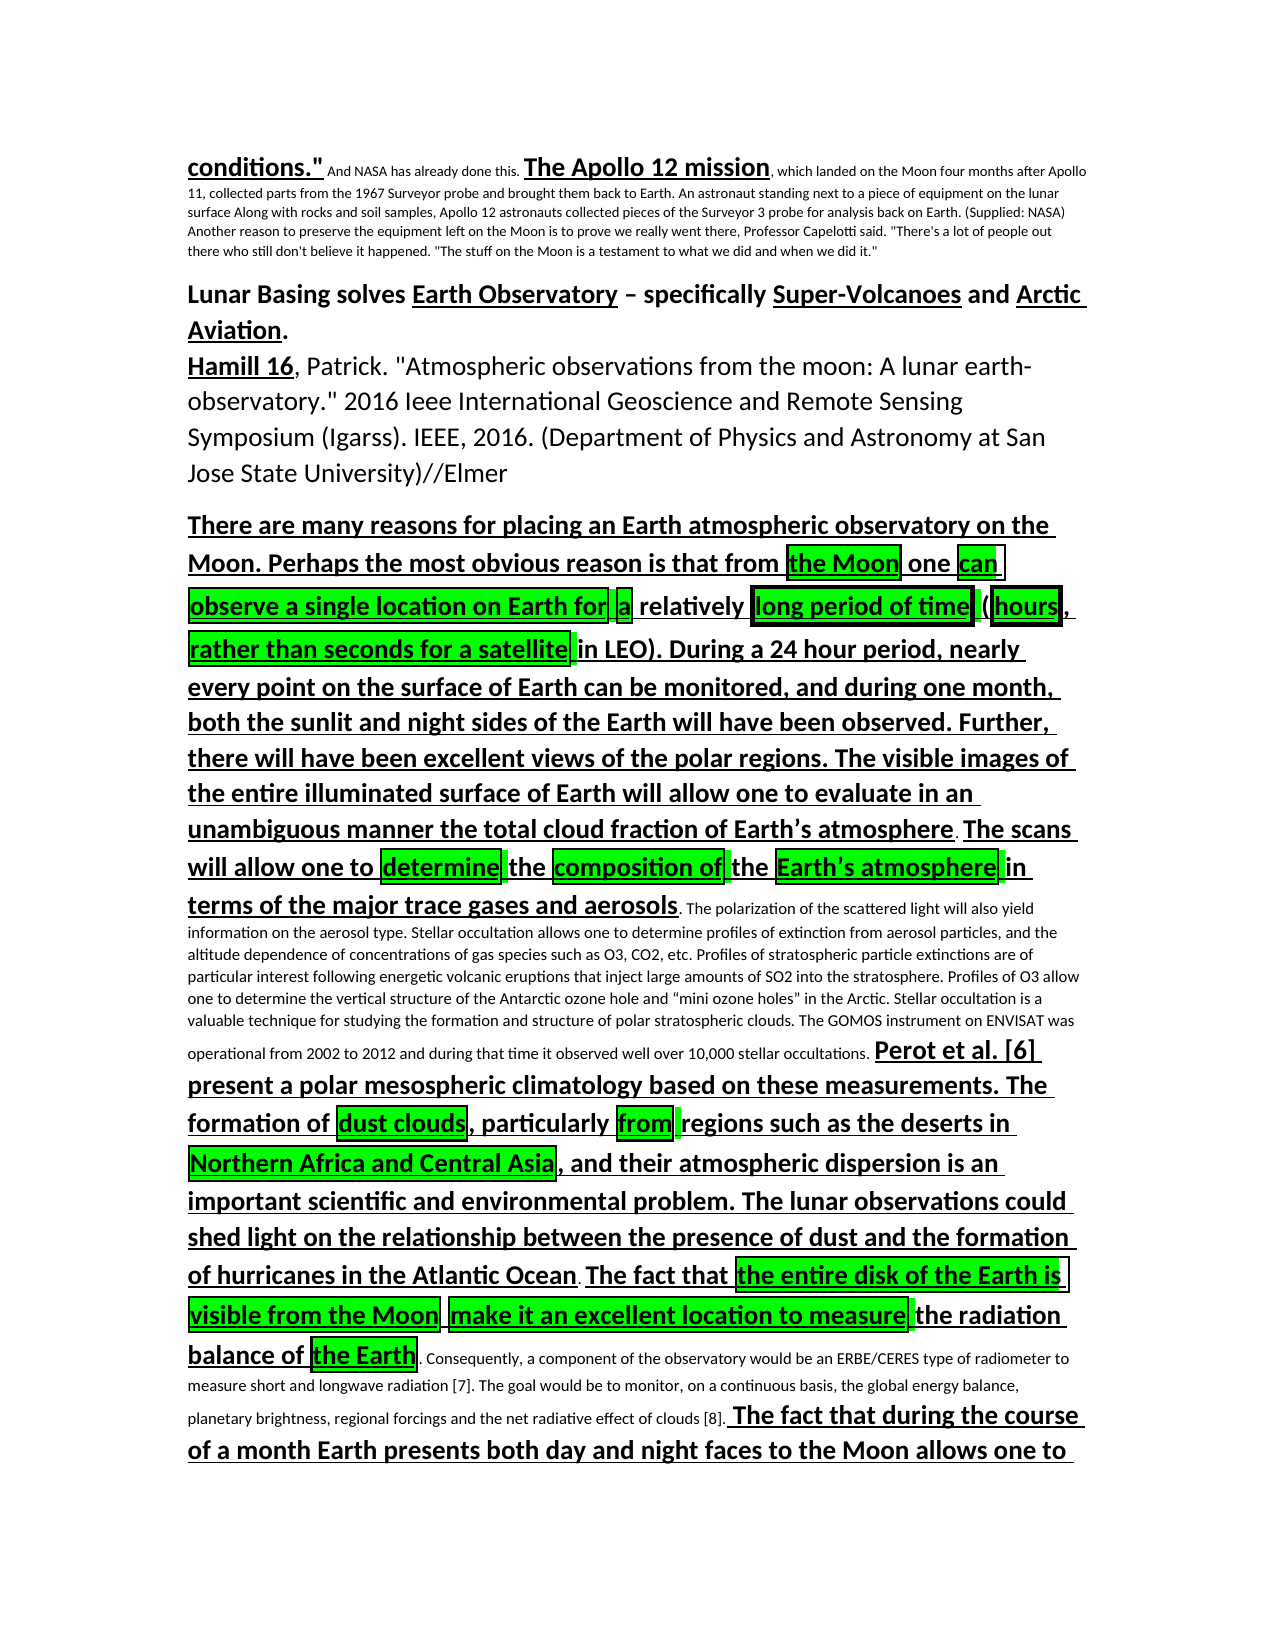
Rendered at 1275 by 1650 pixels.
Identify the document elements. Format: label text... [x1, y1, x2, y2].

subtitle Lunar Basing solves Earth Observatory – specifically Super-Volcanoes and Arctic Aviation. [187, 278, 1087, 346]
text Hamill 16, Patrick. "Atmospheric observations from the moon: A lunar earth-observatory." 2016 Ieee International Geoscience and Remote Sensing Symposium (Igarss). IEEE, 2016. (Department of Physics and Astronomy at San Jose State University)//Elmer [187, 349, 1087, 489]
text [187, 508, 1087, 1466]
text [187, 150, 1087, 260]
